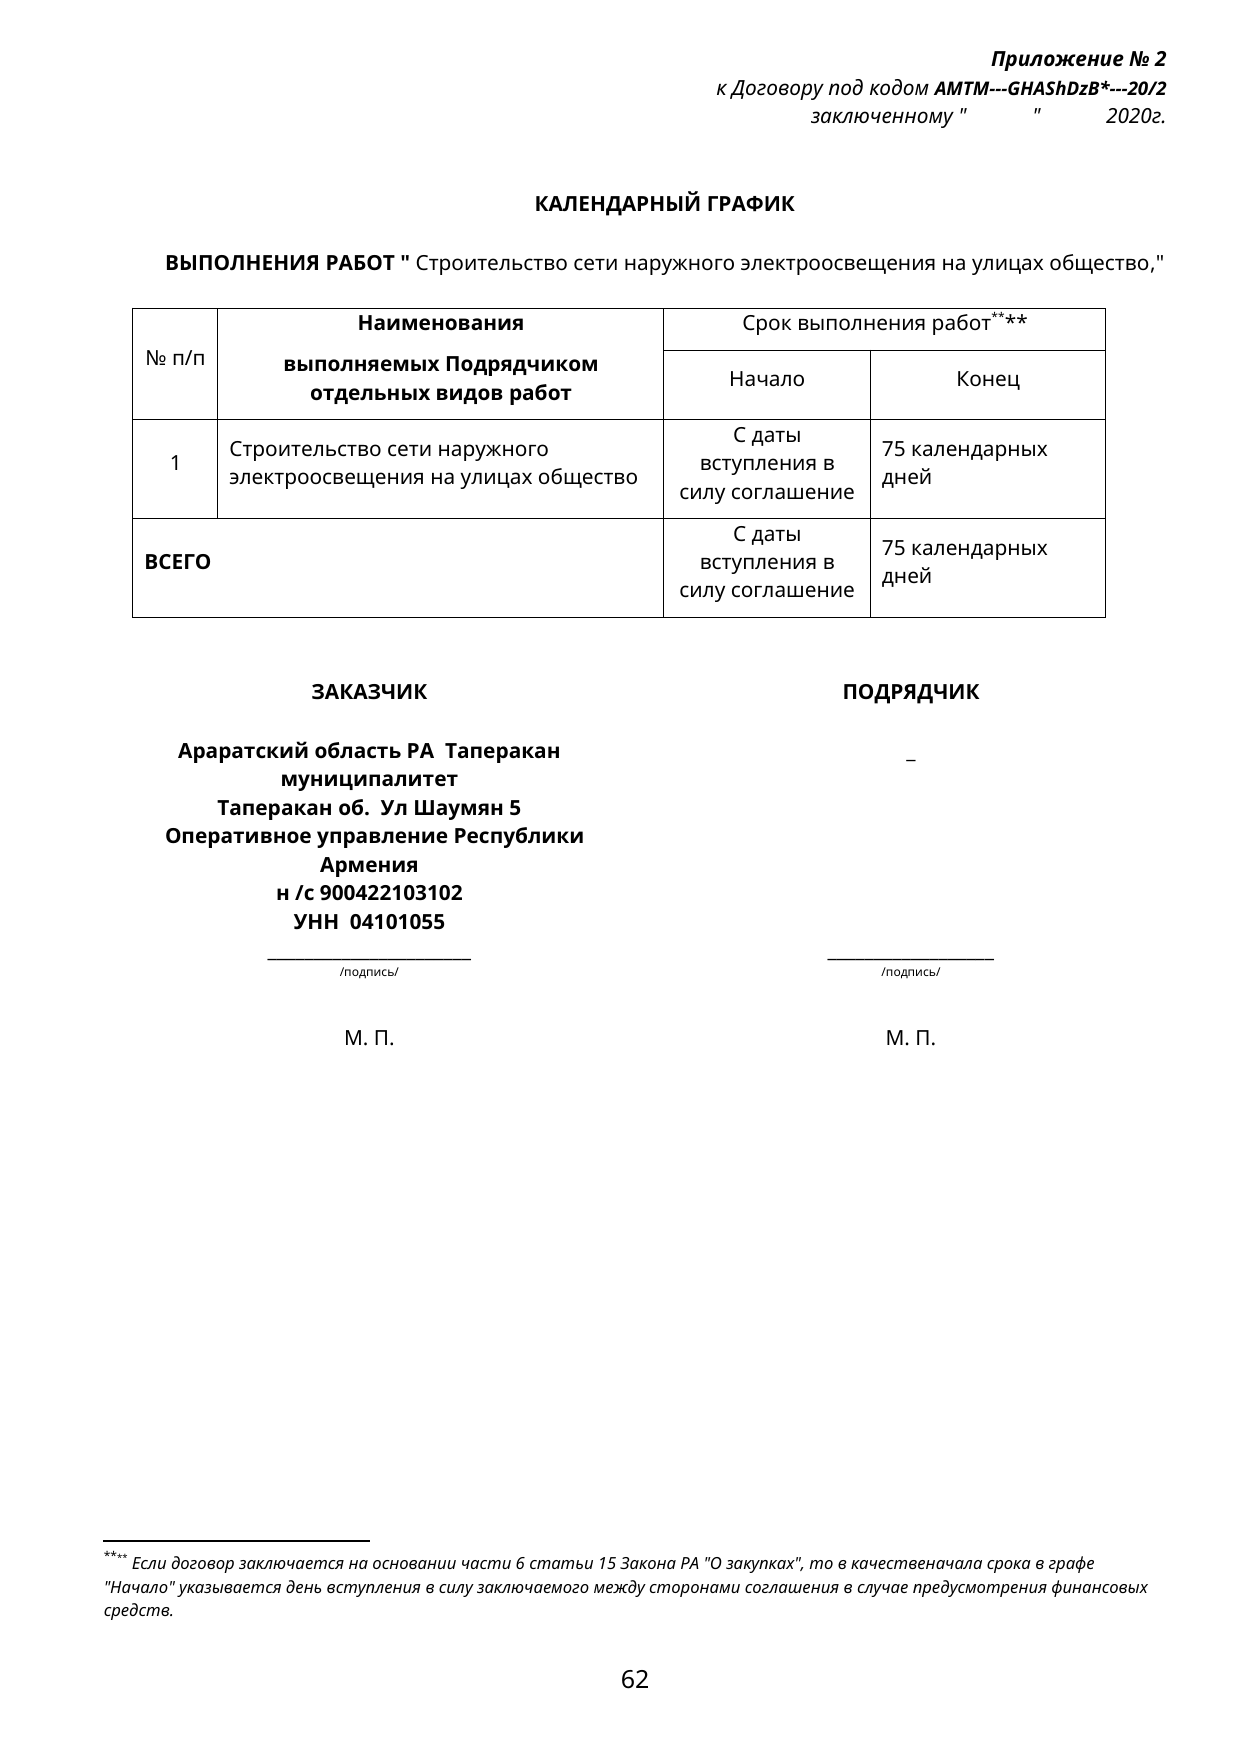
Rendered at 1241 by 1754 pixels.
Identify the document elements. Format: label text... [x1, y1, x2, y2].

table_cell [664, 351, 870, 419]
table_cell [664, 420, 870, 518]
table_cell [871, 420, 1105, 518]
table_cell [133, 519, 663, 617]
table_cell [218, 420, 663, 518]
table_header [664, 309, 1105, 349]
text к Договору под кодом АМТМ---GHAShDzB*---20/2 заключенному " " 2020г. [103, 73, 1166, 130]
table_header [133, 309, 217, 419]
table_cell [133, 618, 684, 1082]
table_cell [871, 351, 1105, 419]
text Приложение № 2 [103, 44, 1166, 73]
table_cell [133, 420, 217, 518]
text КАЛЕНДАРНЫЙ ГРАФИК [103, 189, 1166, 217]
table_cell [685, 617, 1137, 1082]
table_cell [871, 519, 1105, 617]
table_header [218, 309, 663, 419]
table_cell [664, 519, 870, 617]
text ВЫПОЛНЕНИЯ РАБОТ " Строительство сети наружного электроосвещения на улицах общество," [103, 248, 1166, 277]
